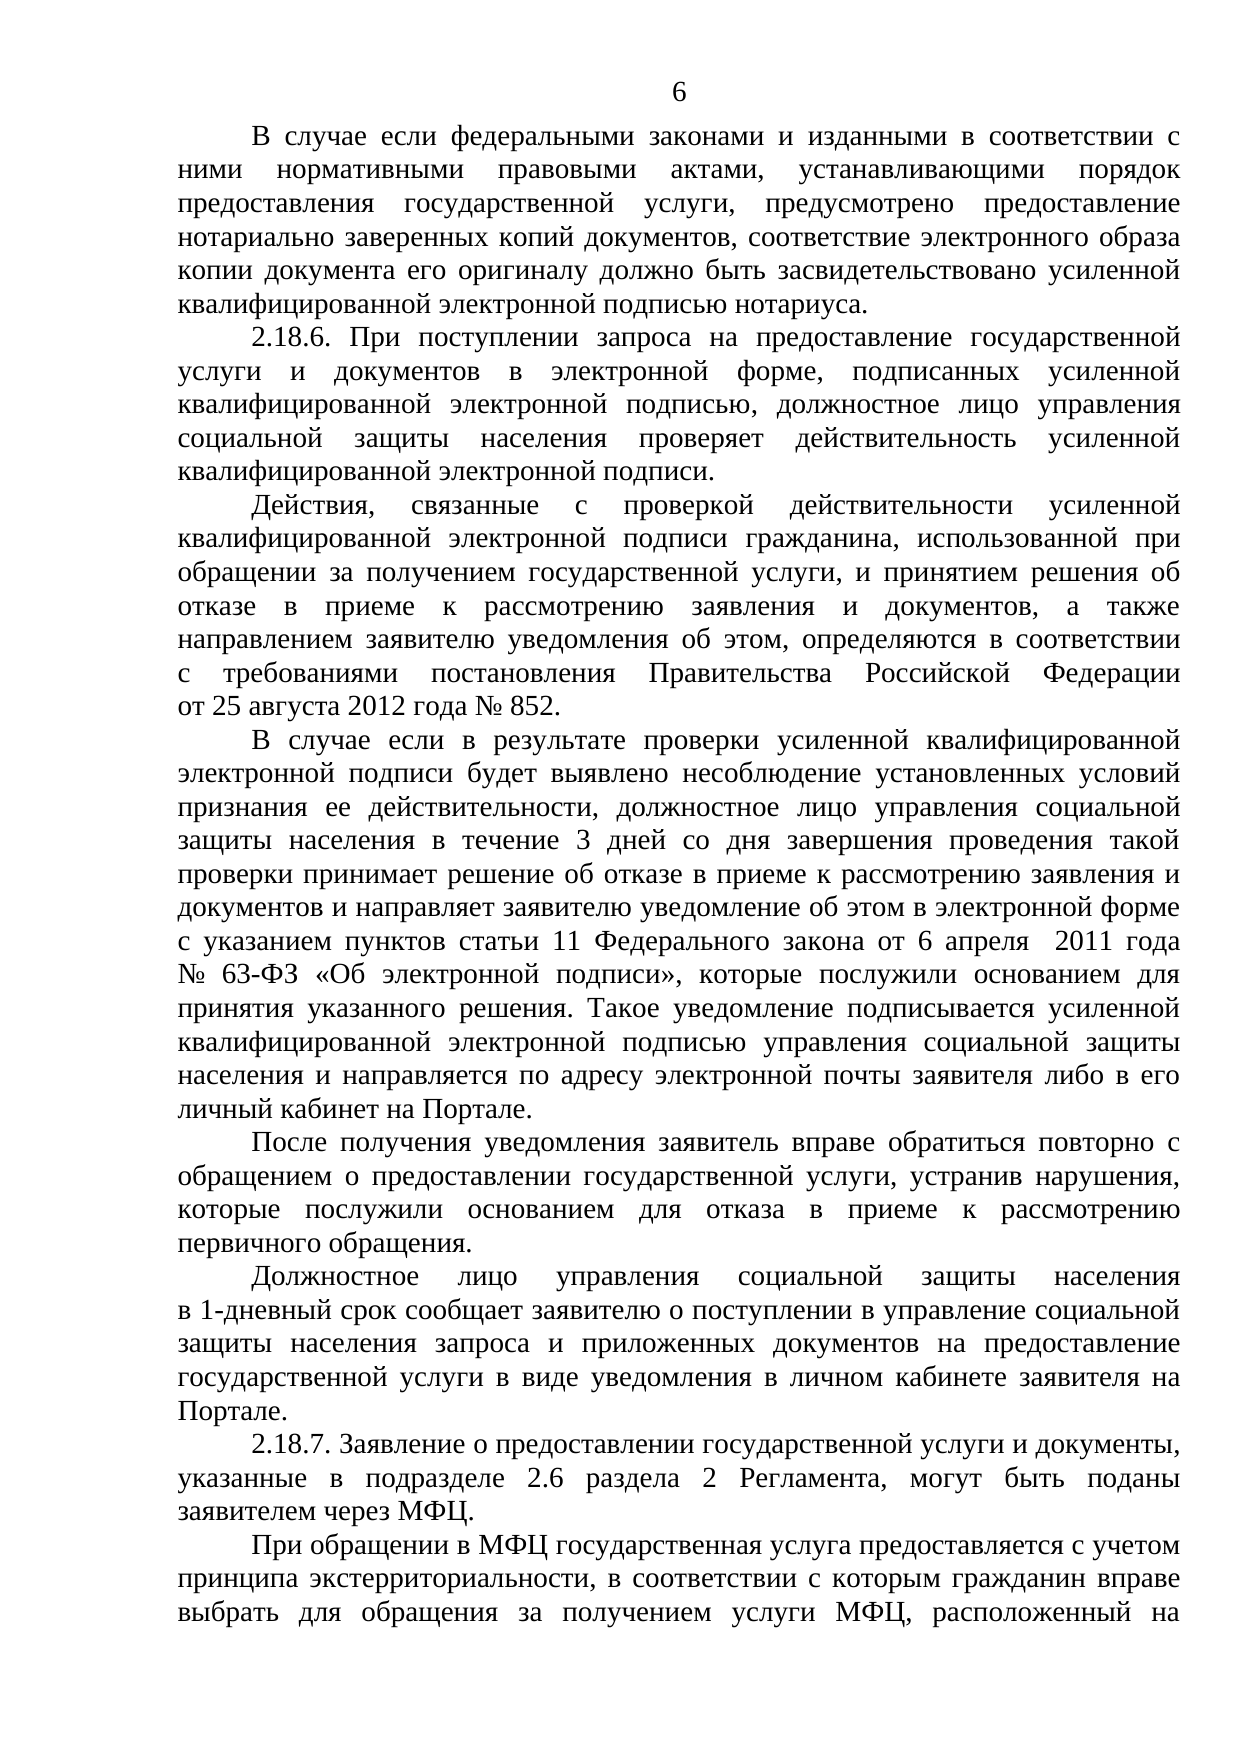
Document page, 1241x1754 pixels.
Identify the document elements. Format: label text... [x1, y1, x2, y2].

text В случае если федеральными законами и изданными в соответствии с ними нормативными правовыми актами, устанавливающими порядок предоставления государственной услуги, предусмотрено предоставление нотариально заверенных копий документов, соответствие электронного образа копии документа его оригиналу должно быть засвидетельствовано усиленной квалифицированной электронной подписью нотариуса. [177, 118, 1181, 319]
text Действия, связанные с проверкой действительности усиленной квалифицированной электронной подписи гражданина, использованной при обращении за получением государственной услуги, и принятием решения об отказе в приеме к рассмотрению заявления и документов, а также направлением заявителю уведомления об этом, определяются в соответствии с требованиями постановления Правительства Российской Федерации от 25 августа 2012 года № 852. [177, 487, 1181, 722]
text Должностное лицо управления социальной защиты населения в 1-дневный срок сообщает заявителю о поступлении в управление социальной защиты населения запроса и приложенных документов на предоставление государственной услуги в виде уведомления в личном кабинете заявителя на Портале. [177, 1258, 1181, 1426]
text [177, 1527, 1181, 1627]
text В случае если в результате проверки усиленной квалифицированной электронной подписи будет выявлено несоблюдение установленных условий признания ее действительности, должностное лицо управления социальной защиты населения в течение 3 дней со дня завершения проведения такой проверки принимает решение об отказе в приеме к рассмотрению заявления и документов и направляет заявителю уведомление об этом в электронной форме с указанием пунктов статьи 11 Федерального закона от 6 апреля 2011 года № 63-ФЗ «Об электронной подписи», которые послужили основанием для принятия указанного решения. Такое уведомление подписывается усиленной квалифицированной электронной подписью управления социальной защиты населения и направляется по адресу электронной почты заявителя либо в его личный кабинет на Портале. [177, 722, 1181, 1124]
text 2.18.7. Заявление о предоставлении государственной услуги и документы, указанные в подразделе 2.6 раздела 2 Регламента, могут быть поданы заявителем через МФЦ. [177, 1426, 1181, 1527]
text 2.18.6. При поступлении запроса на предоставление государственной услуги и документов в электронной форме, подписанных усиленной квалифицированной электронной подписью, должностное лицо управления социальной защиты населения проверяет действительность усиленной квалифицированной электронной подписи. [177, 319, 1181, 487]
text После получения уведомления заявитель вправе обратиться повторно с обращением о предоставлении государственной услуги, устранив нарушения, которые послужили основанием для отказа в приеме к рассмотрению первичного обращения. [177, 1124, 1181, 1258]
